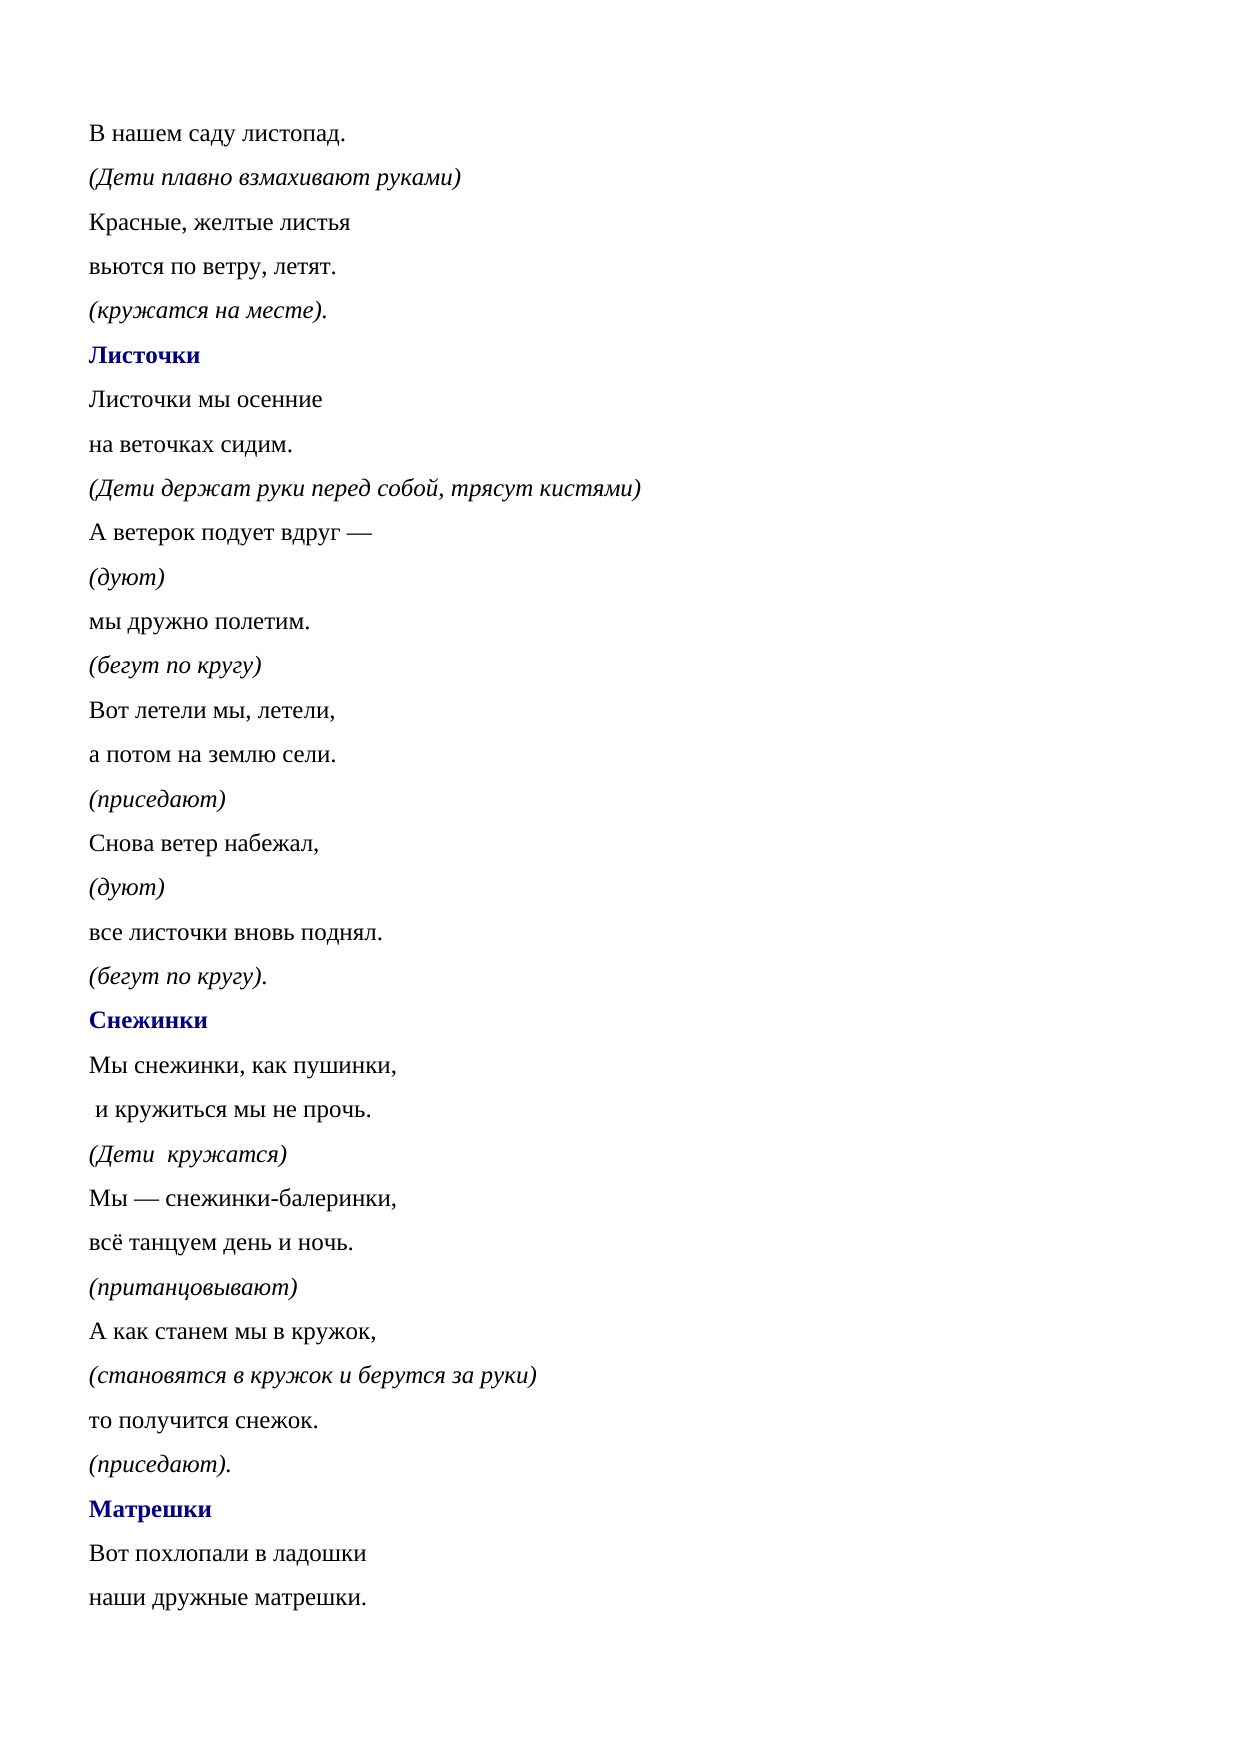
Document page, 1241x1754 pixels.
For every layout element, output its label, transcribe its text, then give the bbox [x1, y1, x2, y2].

text В нашем саду листопад. [89, 118, 1152, 147]
text Вот летели мы, летели, [89, 695, 1152, 724]
text (приседают) [89, 784, 1152, 812]
text всё танцуем день и ночь. [89, 1227, 1152, 1256]
text (пританцовывают) [89, 1272, 1152, 1301]
text а потом на землю сели. [89, 739, 1152, 768]
text наши дружные матрешки. [89, 1582, 1152, 1611]
text (кружатся на месте). [89, 296, 1152, 324]
text на веточках сидим. [89, 429, 1152, 457]
text (приседают). [89, 1449, 1152, 1478]
text Снежинки [89, 1006, 1152, 1034]
text А как станем мы в кружок, [89, 1316, 1152, 1345]
text Мы снежинки, как пушинки, [89, 1050, 1152, 1079]
text (Дети кружатся) [89, 1139, 1152, 1167]
text А ветерок подует вдруг — [89, 517, 1152, 546]
text (Дети держат руки перед собой, трясут кистями) [89, 473, 1152, 502]
text Красные, желтые листья [89, 207, 1152, 236]
text Листочки мы осенние [89, 384, 1152, 413]
text (дуют) [89, 562, 1152, 591]
text Листочки [89, 340, 1152, 369]
text (дуют) [89, 872, 1152, 901]
text (бегут по кругу). [89, 961, 1152, 990]
text (становятся в кружок и берутся за руки) [89, 1361, 1152, 1389]
text мы дружно полетим. [89, 606, 1152, 635]
text и кружиться мы не прочь. [89, 1094, 1152, 1123]
text Вот похлопали в ладошки [89, 1538, 1152, 1567]
text (бегут по кругу) [89, 651, 1152, 679]
text вьются по ветру, летят. [89, 251, 1152, 280]
text Мы — снежинки-балеринки, [89, 1183, 1152, 1212]
text все листочки вновь поднял. [89, 917, 1152, 946]
text то получится снежок. [89, 1405, 1152, 1434]
text (Дети плавно взмахивают руками) [89, 162, 1152, 191]
text Матрешки [89, 1494, 1152, 1522]
text Снова ветер набежал, [89, 828, 1152, 857]
